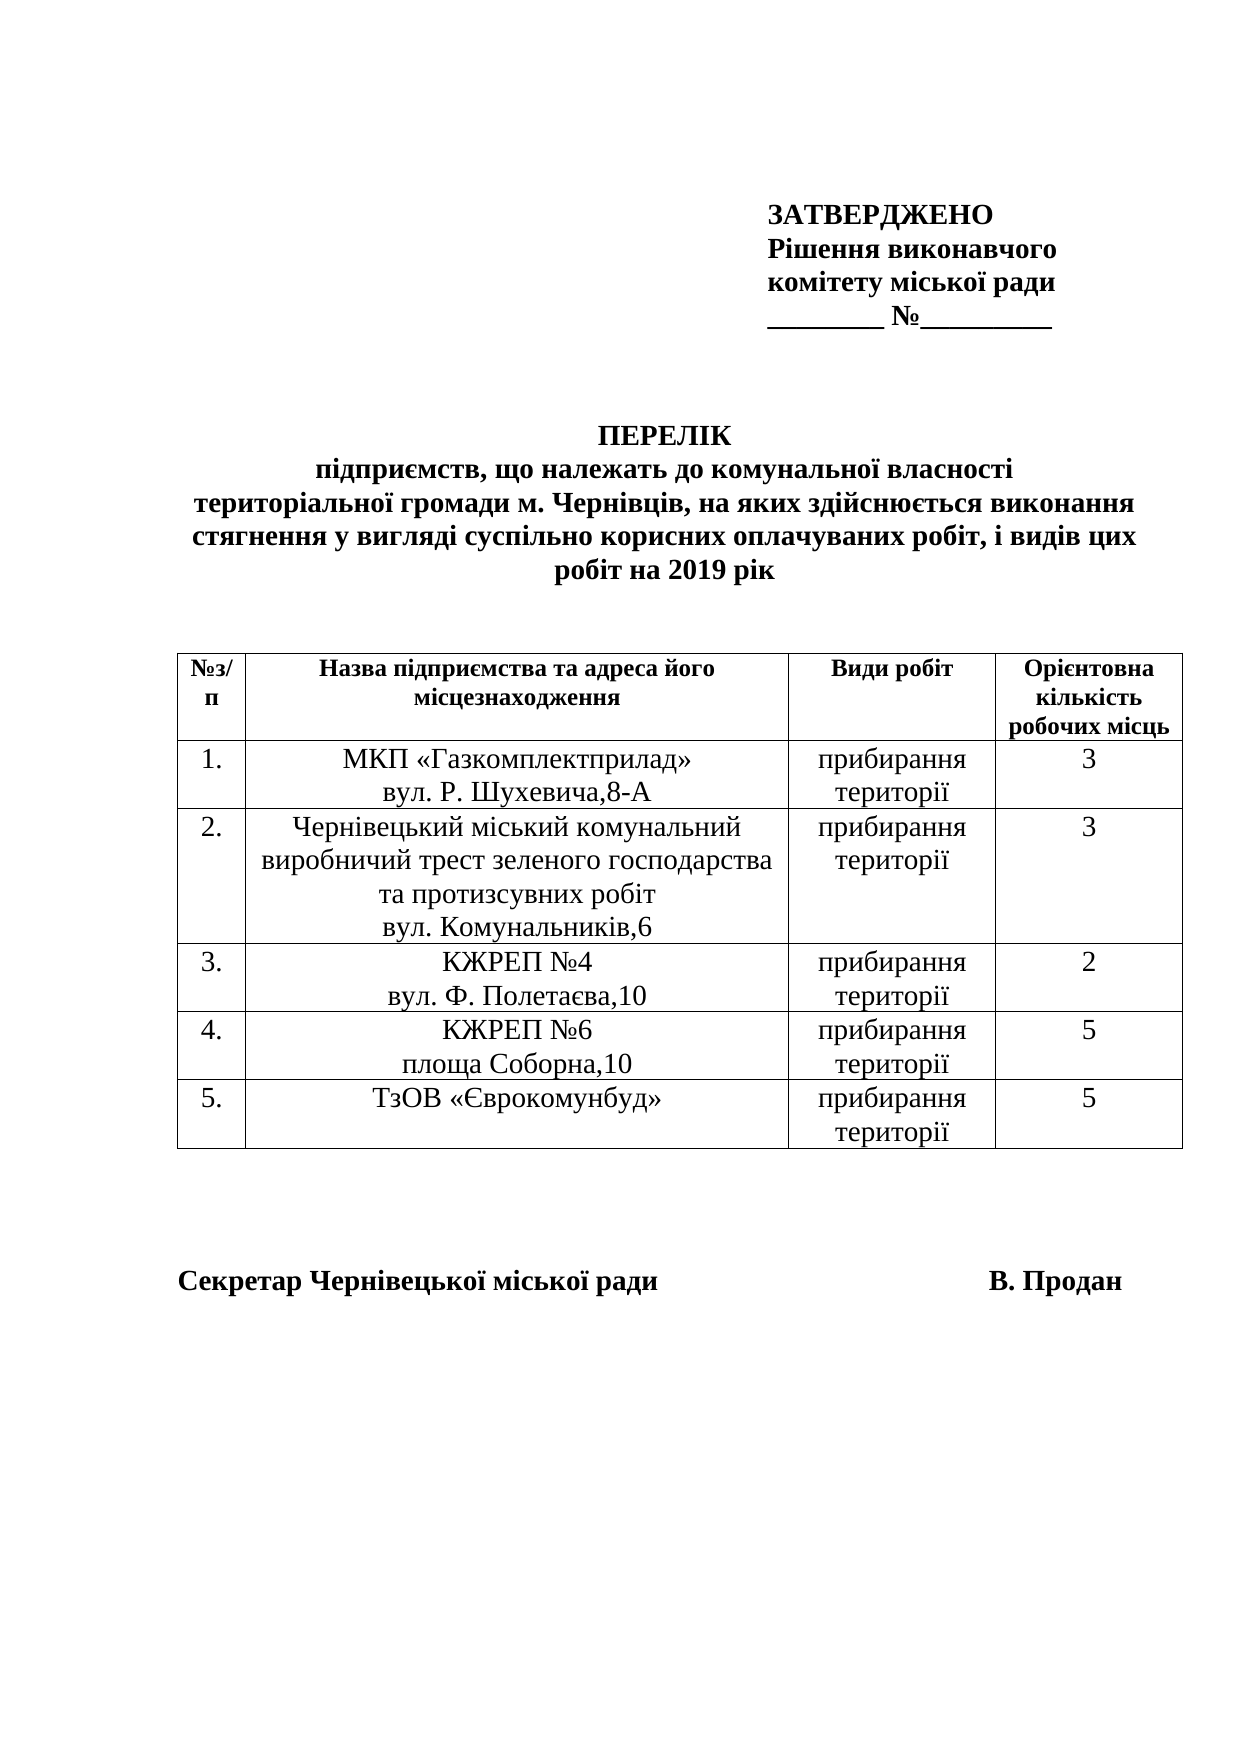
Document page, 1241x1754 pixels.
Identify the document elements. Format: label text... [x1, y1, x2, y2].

table_cell 4. [178, 1012, 245, 1079]
table_header №з/п [178, 654, 245, 740]
text Секретар Чернівецької міської ради В. Продан [177, 1263, 1152, 1297]
table_cell 3. [178, 944, 245, 1011]
table_cell 2. [178, 809, 245, 943]
table_cell прибирання території [789, 741, 995, 808]
text комітету міської ради [177, 264, 1152, 298]
text підприємств, що належать до комунальної власності [177, 451, 1152, 485]
text Рішення виконавчого [693, 231, 1152, 264]
table_cell КЖРЕП №4 вул. Ф. Полетаєва,10 [246, 944, 788, 1011]
table_cell 5. [178, 1080, 245, 1147]
text ЗАТВЕРДЖЕНО [693, 197, 1152, 231]
table_cell 5 [996, 1080, 1182, 1147]
table_cell прибирання території [789, 809, 995, 943]
table_cell 5 [996, 1012, 1182, 1079]
text територіальної громади м. Чернівців, на яких здійснюється виконання стягнення у вигляді суспільно корисних оплачуваних робіт, і видів цих робіт на 2019 рік [177, 485, 1152, 585]
table_header Назва підприємства та адреса його місцезнаходження [246, 654, 788, 740]
table_cell 2 [996, 944, 1182, 1011]
table_cell 3 [996, 809, 1182, 943]
table_cell 3 [996, 741, 1182, 808]
table_cell КЖРЕП №6 площа Соборна,10 [246, 1012, 788, 1079]
table_header Орієнтовна кількість робочих місць [996, 654, 1182, 740]
table_cell Чернівецький міський комунальний виробничий трест зеленого господарства та протизсувних робіт вул. Комунальників,6 [246, 809, 788, 943]
table_header Види робіт [789, 654, 995, 740]
table_cell прибирання території [789, 944, 995, 1011]
table_cell 1. [178, 741, 245, 808]
table_cell МКП «Газкомплектприлад» вул. Р. Шухевича,8-А [246, 741, 788, 808]
table_cell прибирання території [789, 1012, 995, 1079]
table_cell прибирання території [789, 1080, 995, 1147]
table_cell ТзОВ «Єврокомунбуд» [246, 1080, 788, 1147]
text ________ №_________ [177, 298, 1152, 331]
text ПЕРЕЛІК [177, 418, 1152, 451]
